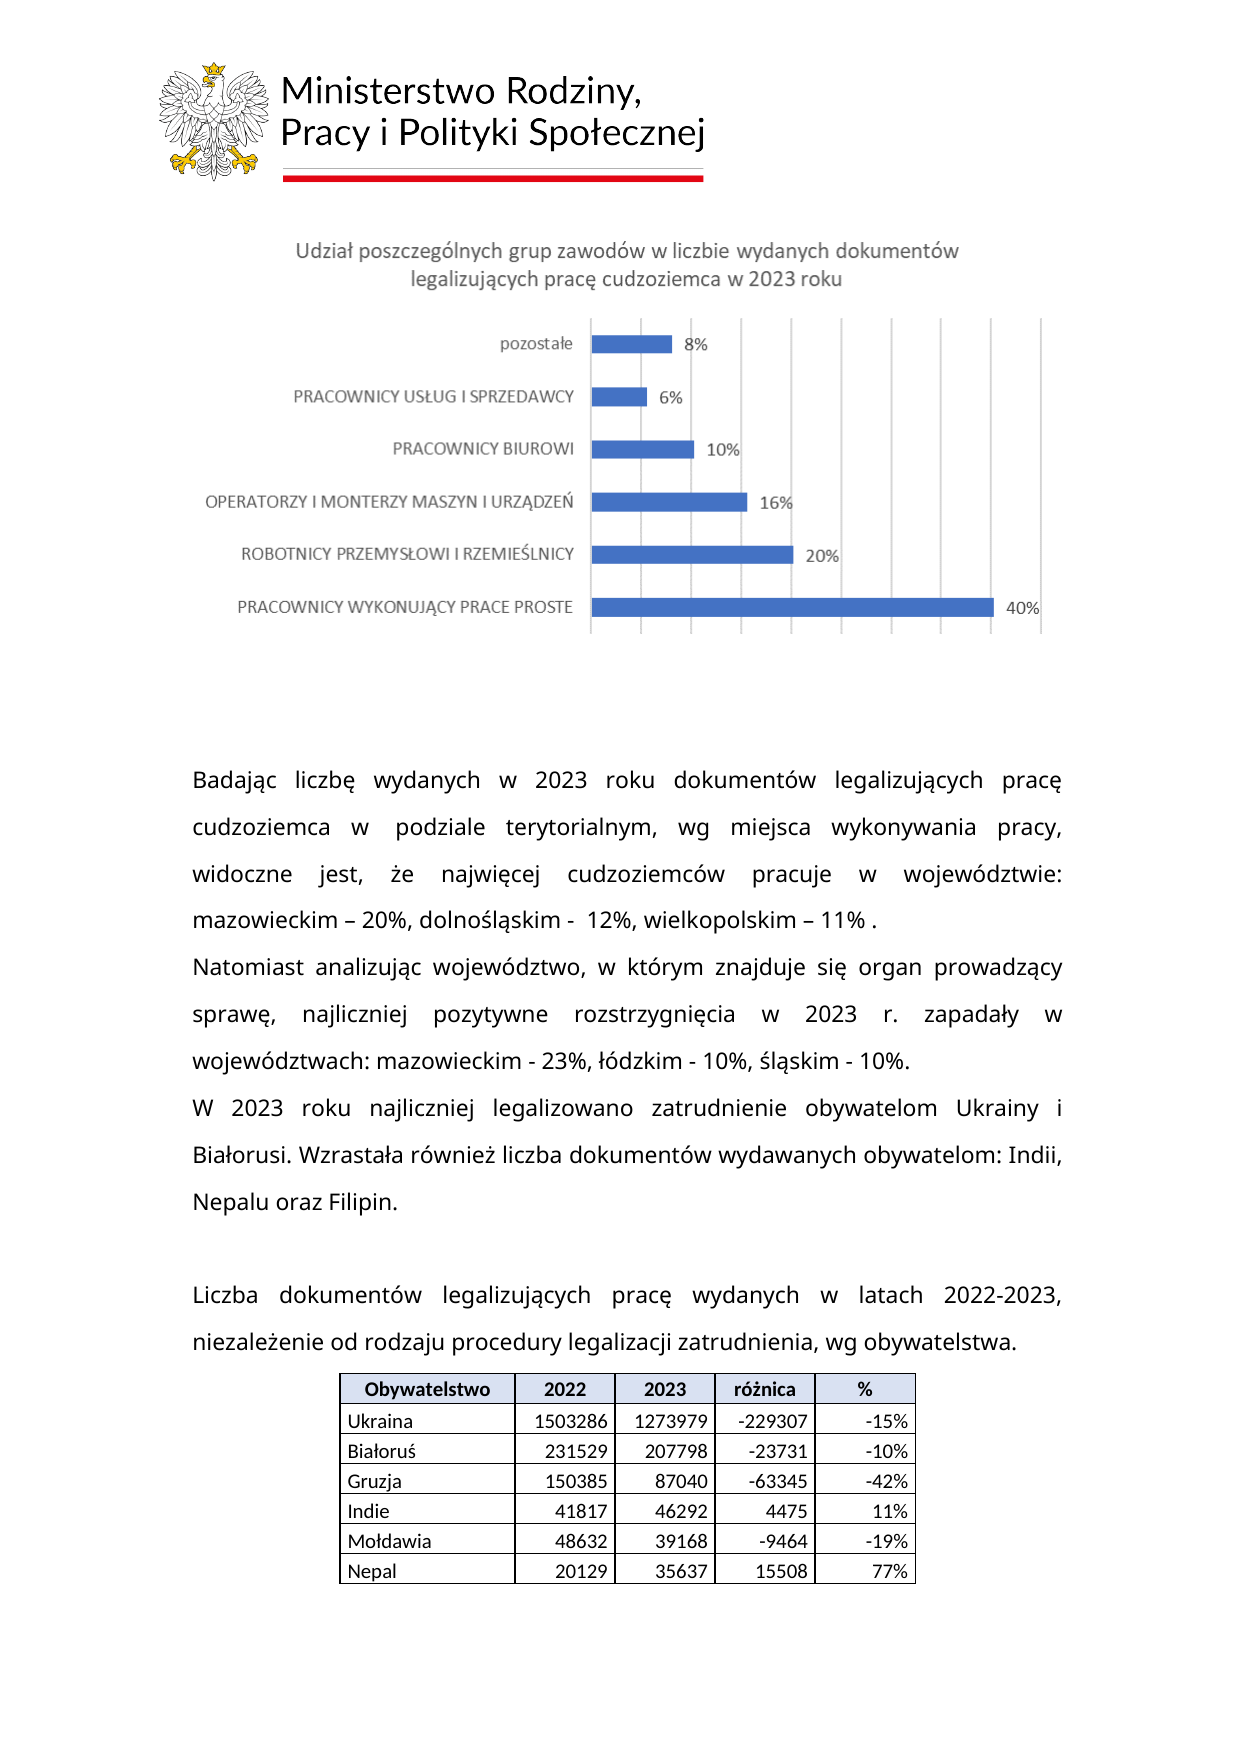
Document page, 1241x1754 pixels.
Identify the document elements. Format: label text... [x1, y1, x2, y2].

table_cell 150385 [516, 1464, 614, 1493]
table_cell Mołdawia [341, 1524, 514, 1553]
table_cell 48632 [516, 1524, 614, 1553]
table_header 2023 [616, 1374, 714, 1403]
table_cell Indie [341, 1494, 514, 1523]
table_cell 77% [816, 1554, 915, 1583]
table_cell Ukraina [341, 1404, 514, 1433]
table_cell 1273979 [616, 1404, 714, 1433]
table_cell -63345 [716, 1464, 814, 1493]
table_cell -229307 [716, 1404, 814, 1433]
table_cell 1503286 [516, 1404, 614, 1433]
table_cell 39168 [616, 1524, 714, 1553]
table_header % [816, 1374, 915, 1403]
table_cell 4475 [716, 1494, 814, 1523]
table_cell 15508 [716, 1554, 814, 1583]
picture [150, 53, 709, 188]
table_cell 35637 [616, 1554, 714, 1583]
table_header różnica [716, 1374, 814, 1403]
table_cell 231529 [516, 1434, 614, 1463]
table_cell -19% [816, 1524, 915, 1553]
table_cell -23731 [716, 1434, 814, 1463]
text Badając liczbę wydanych w 2023 roku dokumentów legalizujących pracę cudzoziemca w podziale terytorialnym, wg miejsca wykonywania pracy, widoczne jest, że najwięcej cudzoziemców pracuje w województwie: mazowieckim – 20%, dolnośląskim - 12%, wielkopolskim – 11% . [192, 764, 1063, 936]
table_cell 46292 [616, 1494, 714, 1523]
table_cell -10% [816, 1434, 915, 1463]
table_cell -9464 [716, 1524, 814, 1553]
table_cell Białoruś [341, 1434, 514, 1463]
table_header Obywatelstwo [341, 1374, 514, 1403]
table_cell Nepal [341, 1554, 514, 1583]
table_header 2022 [516, 1374, 614, 1403]
table_cell -42% [816, 1464, 915, 1493]
text Natomiast analizując województwo, w którym znajduje się organ prowadzący sprawę, najliczniej pozytywne rozstrzygnięcia w 2023 r. zapadały w województwach: mazowieckim - 23%, łódzkim - 10%, śląskim - 10%. [192, 951, 1063, 1076]
table_cell 207798 [616, 1434, 714, 1463]
text W 2023 roku najliczniej legalizowano zatrudnienie obywatelom Ukrainy i Białorusi. Wzrastała również liczba dokumentów wydawanych obywatelom: Indii, Nepalu oraz Filipin. [192, 1092, 1063, 1217]
table_cell 41817 [516, 1494, 614, 1523]
table_cell 20129 [516, 1554, 614, 1583]
table_cell -15% [816, 1404, 915, 1433]
picture [192, 220, 1063, 657]
table_cell 11% [816, 1494, 915, 1523]
table_cell 87040 [616, 1464, 714, 1493]
table_cell Gruzja [341, 1464, 514, 1493]
text Liczba dokumentów legalizujących pracę wydanych w latach 2022-2023, niezależenie od rodzaju procedury legalizacji zatrudnienia, wg obywatelstwa. [192, 1279, 1063, 1358]
